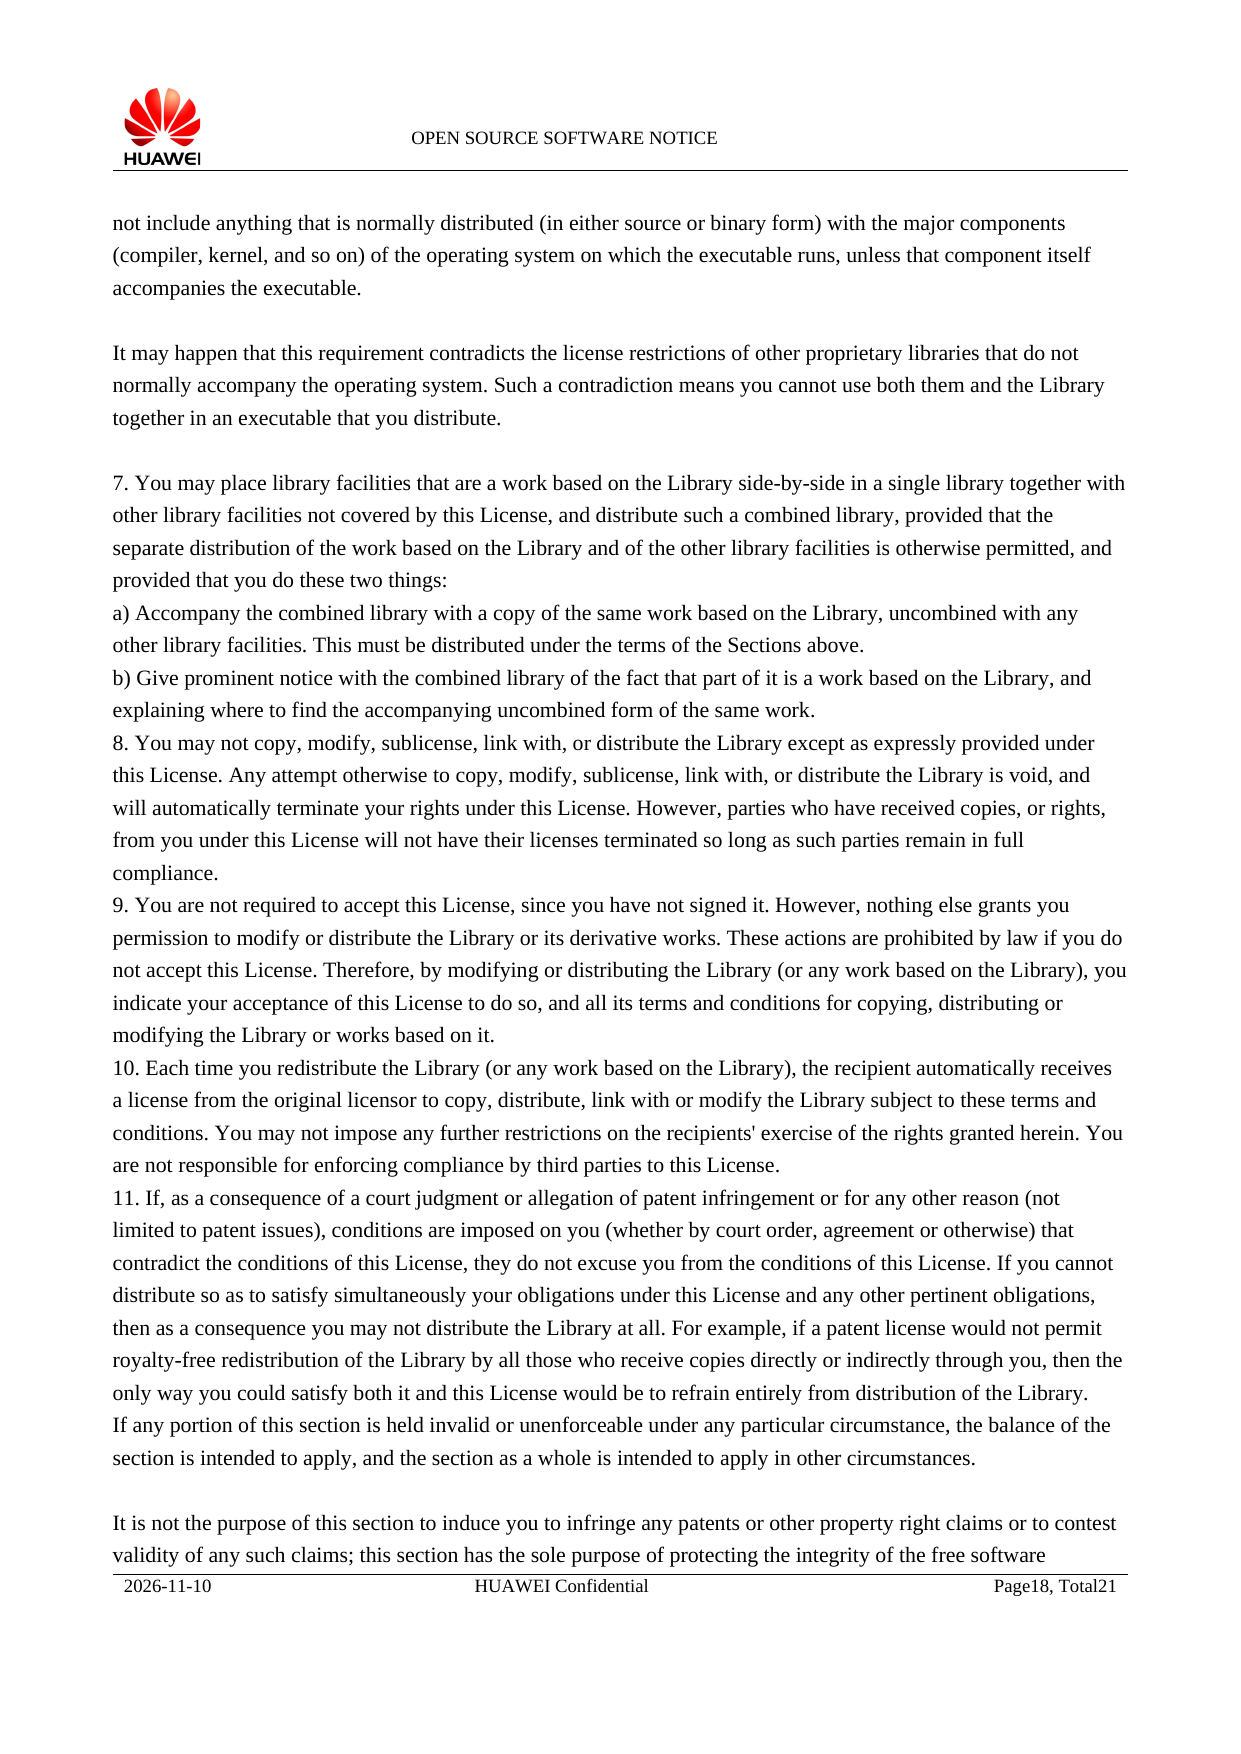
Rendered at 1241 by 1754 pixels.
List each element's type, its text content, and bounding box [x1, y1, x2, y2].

picture [124, 88, 201, 165]
